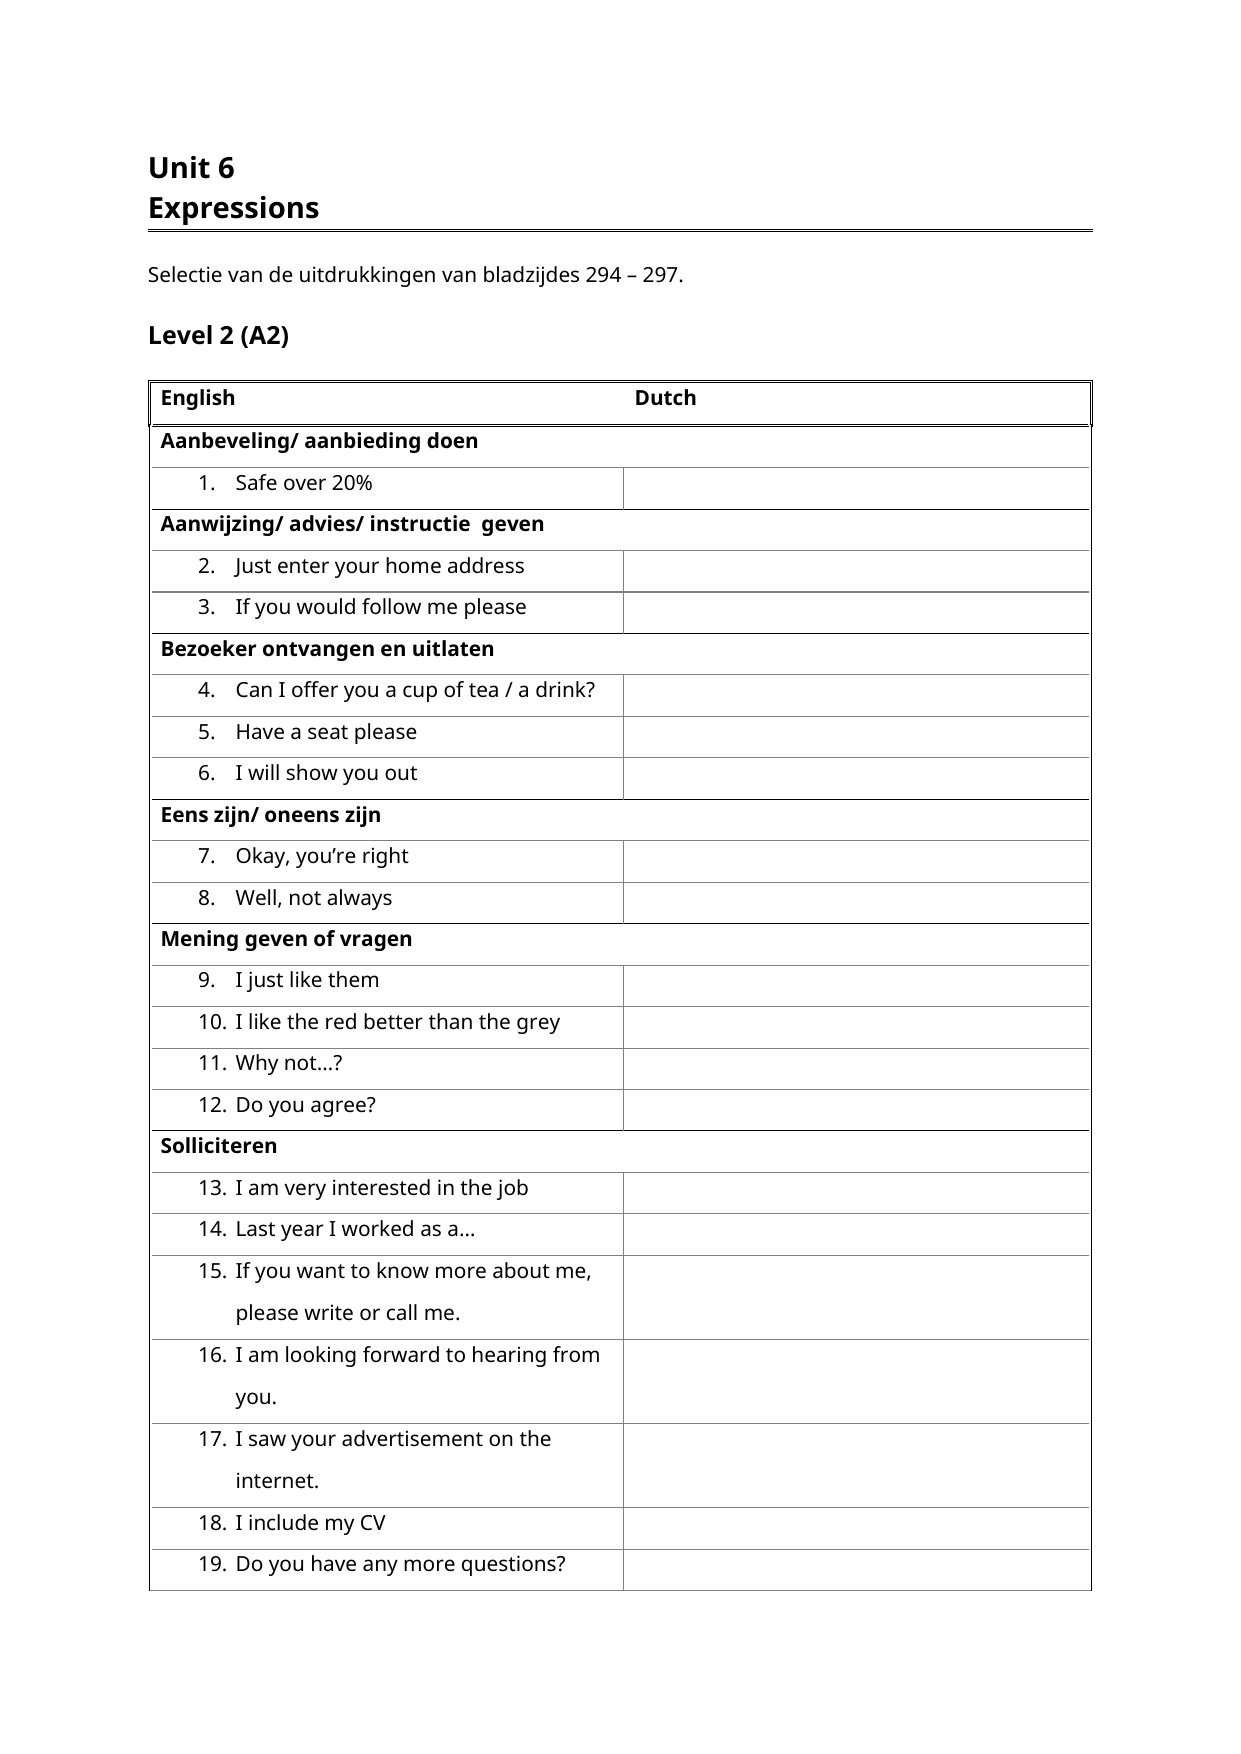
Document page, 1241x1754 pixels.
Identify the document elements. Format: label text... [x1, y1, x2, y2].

table_cell [624, 674, 1091, 716]
table_cell [624, 757, 1091, 799]
table_cell [624, 840, 1091, 882]
table_header Dutch [623, 383, 1090, 423]
table_cell I like the red better than the grey [150, 1006, 623, 1047]
table_cell Eens zijn/ oneens zijn [150, 799, 1091, 840]
table_cell Bezoeker ontvangen en uitlaten [150, 633, 1091, 674]
table_cell [624, 1006, 1091, 1047]
table_cell Mening geven of vragen [150, 923, 1091, 964]
table_cell [624, 591, 1091, 633]
table_cell [624, 1549, 1091, 1590]
table_header English [151, 383, 623, 423]
table_cell [624, 1172, 1091, 1213]
table_cell [624, 467, 1091, 508]
table_cell [624, 882, 1091, 923]
table_cell [624, 1255, 1091, 1339]
table_cell Why not…? [150, 1048, 623, 1089]
table_cell I include my CV [150, 1507, 623, 1548]
table_cell Safe over 20% [150, 467, 623, 508]
table_cell I will show you out [150, 757, 623, 799]
text Level 2 (A2) [148, 317, 1093, 352]
table_cell [624, 1048, 1091, 1089]
table_cell If you would follow me please [150, 591, 623, 633]
table_cell I am very interested in the job [150, 1172, 623, 1213]
table_cell [624, 1213, 1091, 1255]
table_cell Okay, you’re right [150, 840, 623, 882]
table_cell Aanwijzing/ advies/ instructie geven [150, 509, 1091, 550]
table_cell [624, 1339, 1091, 1423]
table_cell If you want to know more about me, please write or call me. [150, 1255, 623, 1339]
table_cell Can I offer you a cup of tea / a drink? [150, 674, 623, 716]
table_cell Aanbeveling/ aanbieding doen [150, 424, 1091, 467]
table_cell Have a seat please [150, 716, 623, 757]
table_cell Last year I worked as a… [150, 1213, 623, 1255]
table_cell Just enter your home address [150, 550, 623, 591]
table_cell [624, 1507, 1091, 1548]
table_cell Do you agree? [150, 1089, 623, 1130]
table_cell Solliciteren [150, 1130, 1091, 1172]
table_cell [624, 1423, 1091, 1507]
table_cell I am looking forward to hearing from you. [150, 1339, 623, 1423]
table_cell [624, 1089, 1091, 1130]
table_cell Do you have any more questions? [150, 1549, 623, 1590]
table_cell [624, 550, 1091, 591]
table_cell I saw your advertisement on the internet. [150, 1423, 623, 1507]
table_cell [624, 716, 1091, 757]
text Selectie van de uitdrukkingen van bladzijdes 294 – 297. [148, 261, 1093, 289]
table_cell I just like them [150, 965, 623, 1006]
text Unit 6 Expressions [148, 148, 1093, 229]
table_cell [624, 965, 1091, 1006]
table_cell Well, not always [150, 882, 623, 923]
